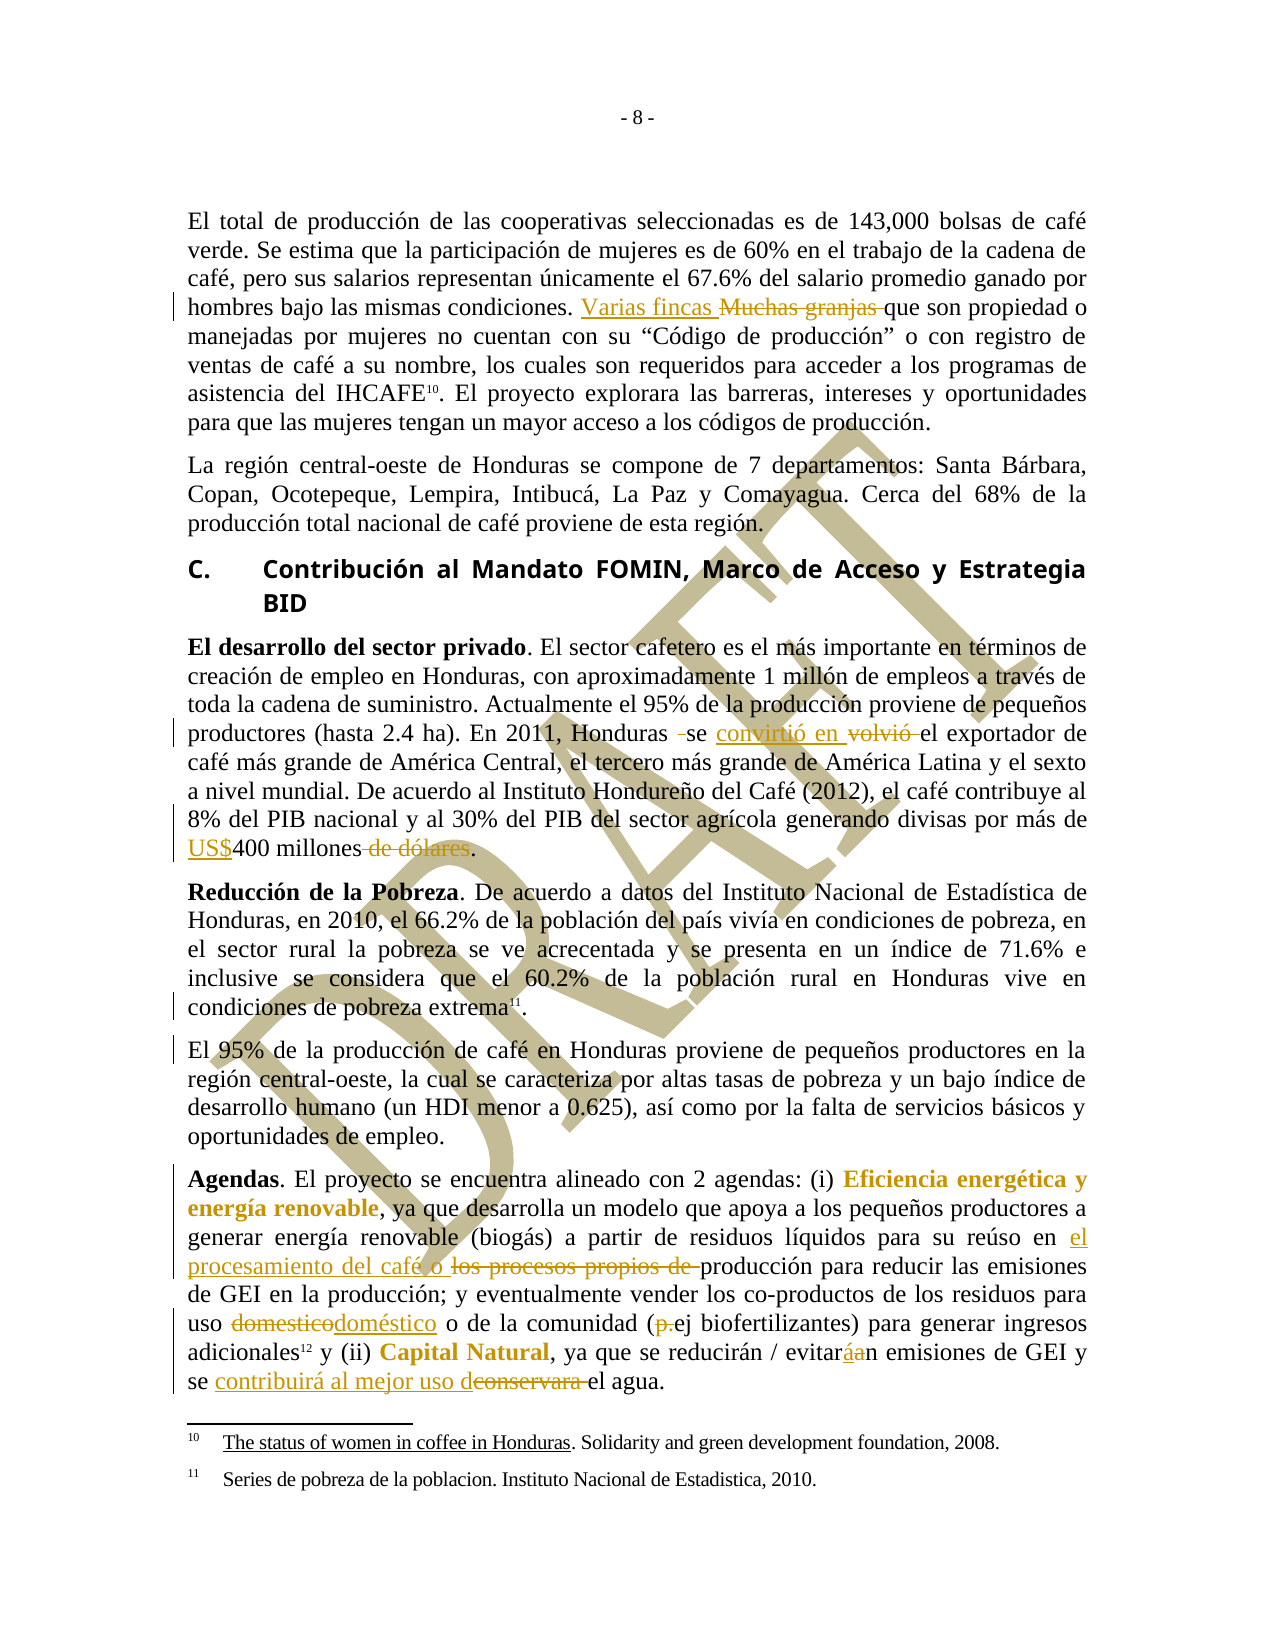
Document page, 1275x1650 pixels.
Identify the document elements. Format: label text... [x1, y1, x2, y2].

list El desarrollo del sector privado. El sector cafetero es el más importante en términos de creación de empleo en Honduras, con aproximadamente 1 millón de empleos a través de toda la cadena de suministro. Actualmente el 95% de la producción proviene de pequeños productores (hasta 2.4 ha). En 2011, Honduras se el exportador de café más grande de América Central, el tercero más grande de América Latina y el sexto a nivel mundial. De acuerdo al Instituto Hondureño del Café (2012), el café contribuye al 8% del PIB nacional y al 30% del PIB del sector agrícola generando divisas por más de 400 millones. [187, 632, 1087, 862]
list Agendas. El proyecto se encuentra alineado con 2 agendas: (i) Eficiencia energética y energía renovable, ya que desarrolla un modelo que apoya a los pequeños productores a generar energía renovable (biogás) a partir de residuos líquidos para su reúso en producción para reducir las emisiones de GEI en la producción; y eventualmente vender los co-productos de los residuos para uso o de la comunidad (ej biofertilizantes) para generar ingresos adicionales y (ii) Capital Natural, ya que se reducirán / evitarn emisiones de GEI y se el agua. [187, 1164, 1087, 1394]
list Reducción de la Pobreza. De acuerdo a datos del Instituto Nacional de Estadística de Honduras, en 2010, el 66.2% de la población del país vivía en condiciones de pobreza, en el sector rural la pobreza se ve acrecentada y se presenta en un índice de 71.6% e inclusive se considera que el 60.2% de la población rural en Honduras vive en condiciones de pobreza extrema. [187, 877, 1087, 1020]
subtitle Contribución al Mandato FOMIN, Marco de Acceso y Estrategia BID [187, 551, 1087, 619]
list El total de producción de las cooperativas seleccionadas es de 143,000 bolsas de café verde. Se estima que la participación de mujeres es de 60% en el trabajo de la cadena de café, pero sus salarios representan únicamente el 67.6% del salario promedio ganado por hombres bajo las mismas condiciones. que son propiedad o manejadas por mujeres no cuentan con su “Código de producción” o con registro de ventas de café a su nombre, los cuales son requeridos para acceder a los programas de asistencia del IHCAFE. El proyecto explorara las barreras, intereses y oportunidades para que las mujeres tengan un mayor acceso a los códigos de producción. [187, 206, 1087, 436]
list El 95% de la producción de café en Honduras proviene de pequeños productores en la región central-oeste, la cual se caracteriza por altas tasas de pobreza y un bajo índice de desarrollo humano (un HDI menor a 0.625), así como por la falta de servicios básicos y oportunidades de empleo. [187, 1035, 1087, 1150]
list La región central-oeste de Honduras se compone de 7 departamentos: Santa Bárbara, Copan, Ocotepeque, Lempira, Intibucá, La Paz y Comayagua. Cerca del 68% de la producción total nacional de café proviene de esta región. [187, 451, 1087, 537]
